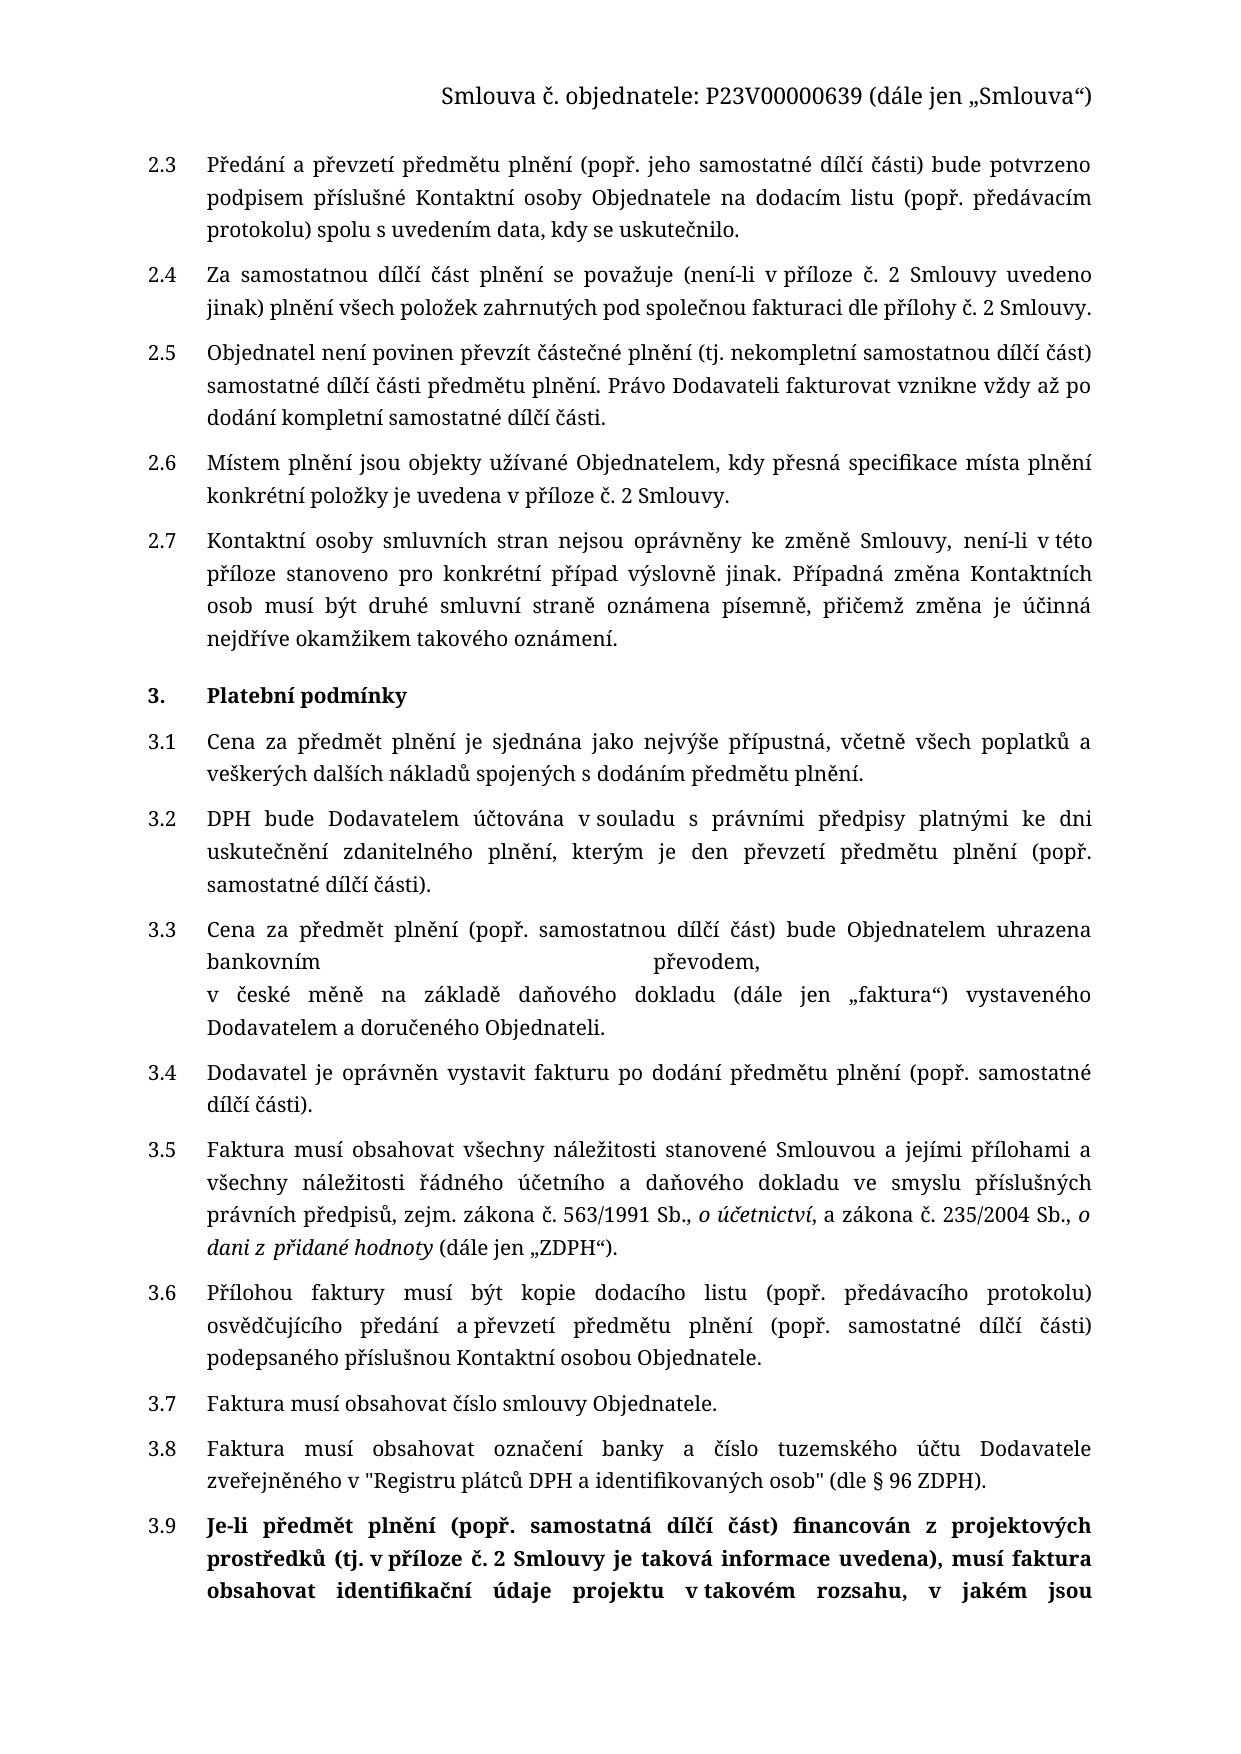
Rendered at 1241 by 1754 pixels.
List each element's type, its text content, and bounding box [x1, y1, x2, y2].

list Cena za předmět plnění (popř. samostatnou dílčí část) bude Objednatelem uhrazena bankovním převodem, v české měně na základě daňového dokladu (dále jen „faktura“) vystaveného Dodavatelem a doručeného Objednateli. [148, 915, 1093, 1041]
list Dodavatel je oprávněn vystavit fakturu po dodání předmětu plnění (popř. samostatné dílčí části). [148, 1058, 1093, 1119]
list Přílohou faktury musí být kopie dodacího listu (popř. předávacího protokolu) osvědčujícího předání a převzetí předmětu plnění (popř. samostatné dílčí části) podepsaného příslušnou Kontaktní osobou Objednatele. [148, 1278, 1093, 1372]
list Faktura musí obsahovat označení banky a číslo tuzemského účtu Dodavatele zveřejněného v "Registru plátců DPH a identifikovaných osob" (dle § 96 ZDPH). [148, 1434, 1093, 1495]
list Předání a převzetí předmětu plnění (popř. jeho samostatné dílčí části) bude potvrzeno podpisem příslušné Kontaktní osoby Objednatele na dodacím listu (popř. předávacím protokolu) spolu s uvedením data, kdy se uskutečnilo. [148, 150, 1093, 244]
list Faktura musí obsahovat všechny náležitosti stanovené Smlouvou a jejími přílohami a všechny náležitosti řádného účetního a daňového dokladu ve smyslu příslušných právních předpisů, zejm. zákona č. 563/1991 Sb., o účetnictví, a zákona č. 235/2004 Sb., o dani z přidané hodnoty (dále jen „ZDPH“). [148, 1135, 1093, 1262]
list Platební podmínky [148, 682, 1093, 710]
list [148, 1511, 1093, 1605]
list Místem plnění jsou objekty užívané Objednatelem, kdy přesná specifikace místa plnění konkrétní položky je uvedena v příloze č. 2 Smlouvy. [148, 448, 1093, 509]
list DPH bude Dodavatelem účtována v souladu s právními předpisy platnými ke dni uskutečnění zdanitelného plnění, kterým je den převzetí předmětu plnění (popř. samostatné dílčí části). [148, 804, 1093, 898]
list Objednatel není povinen převzít částečné plnění (tj. nekompletní samostatnou dílčí část) samostatné dílčí části předmětu plnění. Právo Dodavateli fakturovat vznikne vždy až po dodání kompletní samostatné dílčí části. [148, 338, 1093, 432]
list Kontaktní osoby smluvních stran nejsou oprávněny ke změně Smlouvy, není-li v této příloze stanoveno pro konkrétní případ výslovně jinak. Případná změna Kontaktních osob musí být druhé smluvní straně oznámena písemně, přičemž změna je účinná nejdříve okamžikem takového oznámení. [148, 526, 1093, 652]
list Cena za předmět plnění je sjednána jako nejvýše přípustná, včetně všech poplatků a veškerých dalších nákladů spojených s dodáním předmětu plnění. [148, 727, 1093, 788]
list Faktura musí obsahovat číslo smlouvy Objednatele. [148, 1389, 1093, 1417]
list Za samostatnou dílčí část plnění se považuje (není-li v příloze č. 2 Smlouvy uvedeno jinak) plnění všech položek zahrnutých pod společnou fakturaci dle přílohy č. 2 Smlouvy. [148, 261, 1093, 322]
